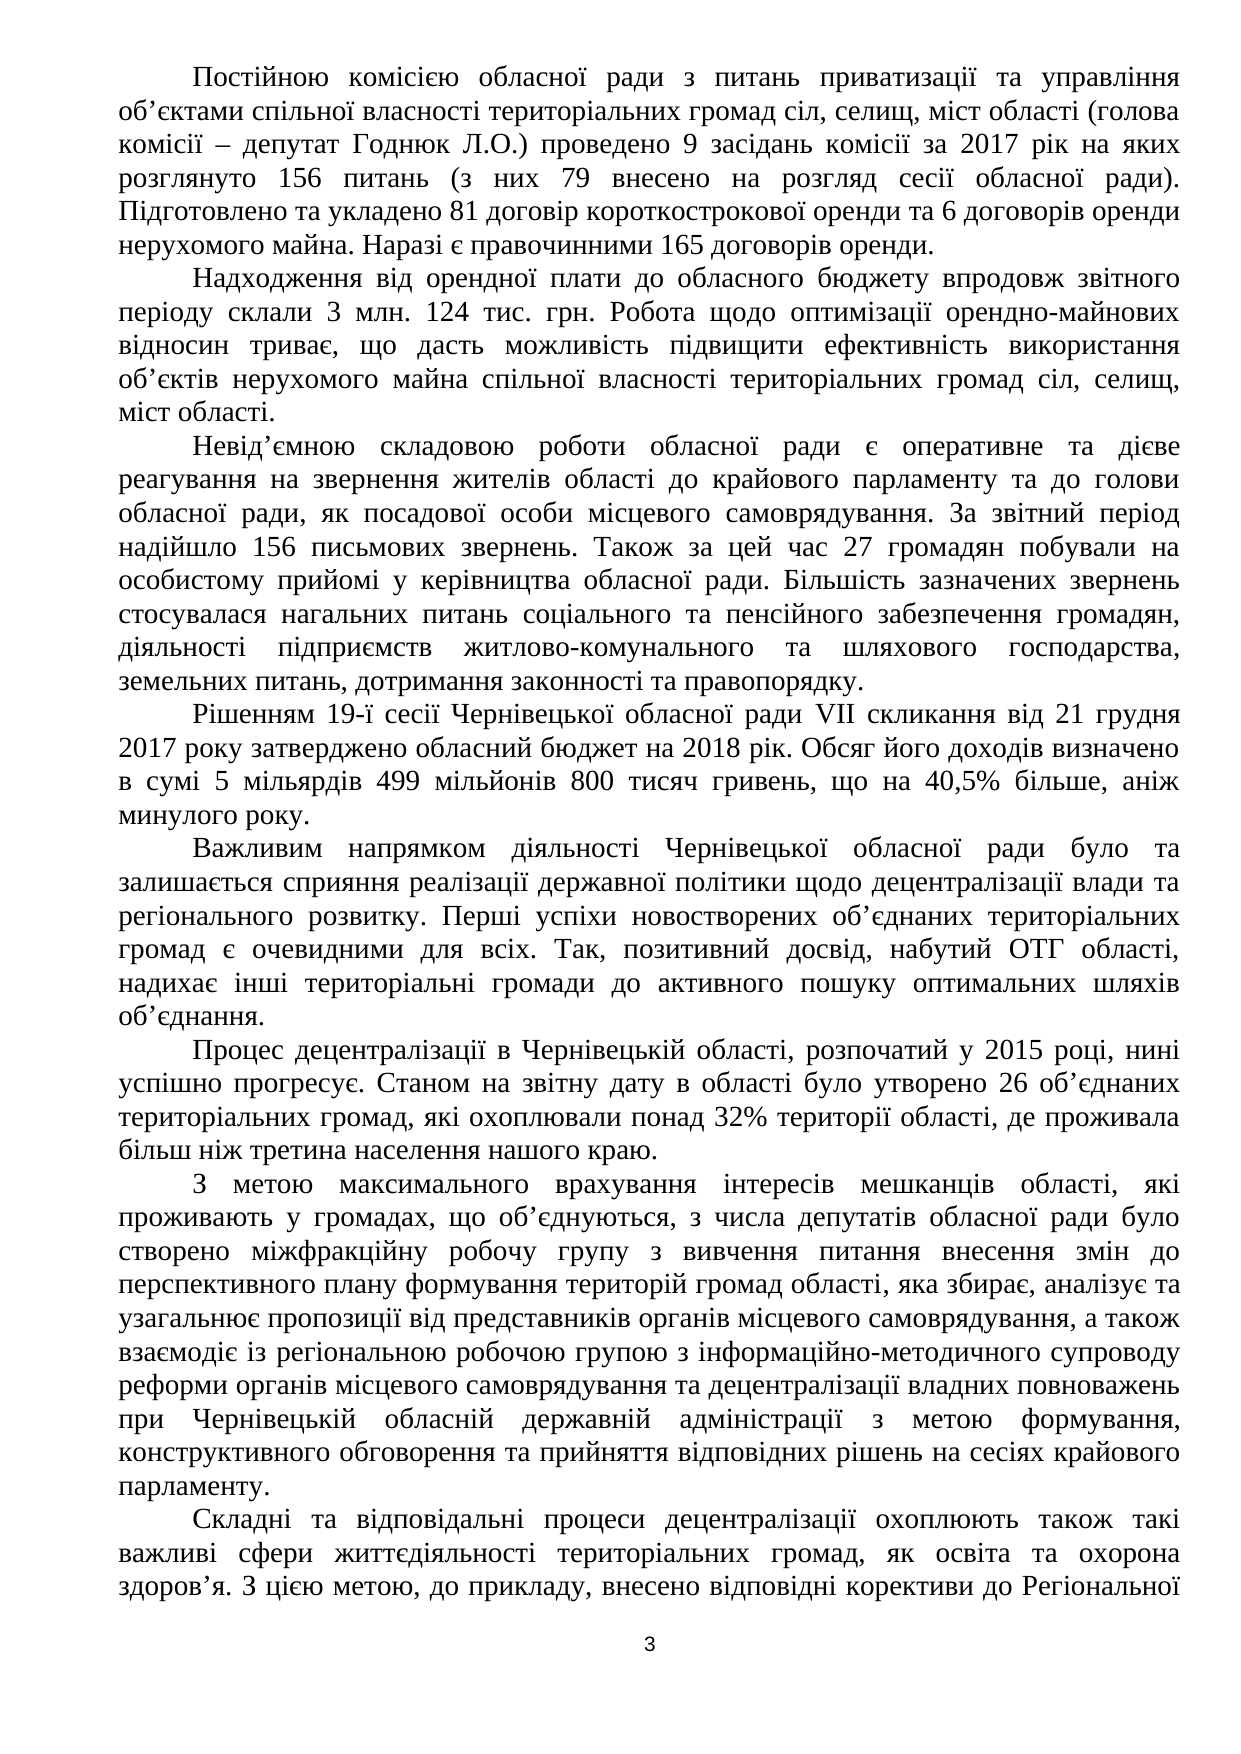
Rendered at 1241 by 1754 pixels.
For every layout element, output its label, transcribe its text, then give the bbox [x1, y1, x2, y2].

list Надходження від орендної плати до обласного бюджету впродовж звітного періоду склали 3 млн. 124 тис. грн. Робота щодо оптимізації орендно-майнових відносин триває, що дасть можливість підвищити ефективність використання об’єктів нерухомого майна спільної власності територіальних громад сіл, селищ, міст області. [118, 260, 1181, 428]
list Рішенням 19-ї сесії Чернівецької обласної ради VII скликання від 21 грудня 2017 року затверджено обласний бюджет на 2018 рік. Обсяг його доходів визначено в сумі 5 мільярдів 499 мільйонів 800 тисяч гривень, що на 40,5% більше, аніж минулого року. [118, 696, 1181, 831]
text З метою максимального врахування інтересів мешканців області, які проживають у громадах, що об’єднуються, з числа депутатів обласної ради було створено міжфракційну робочу групу з вивчення питання внесення змін до перспективного плану формування територій громад області, яка збирає, аналізує та узагальнює пропозиції від представників органів місцевого самоврядування, а також взаємодіє із регіональною робочою групою з інформаційно-методичного супроводу реформи органів місцевого самоврядування та децентралізації владних повноважень при Чернівецькій обласній державній адміністрації з метою формування, конструктивного обговорення та прийняття відповідних рішень на сесіях крайового парламенту. [118, 1166, 1181, 1501]
text Важливим напрямком діяльності Чернівецької обласної ради було та залишається сприяння реалізації державної політики щодо децентралізації влади та регіонального розвитку. Перші успіхи новостворених об’єднаних територіальних громад є очевидними для всіх. Так, позитивний досвід, набутий ОТГ області, надихає інші територіальні громади до активного пошуку оптимальних шляхів об’єднання. [118, 831, 1181, 1032]
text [118, 1501, 1181, 1602]
text Процес децентралізації в Чернівецькій області, розпочатий у 2015 році, нині успішно прогресує. Станом на звітну дату в області було утворено 26 об’єднаних територіальних громад, які охоплювали понад 32% території області, де проживала більш ніж третина населення нашого краю. [118, 1032, 1181, 1166]
list Постійною комісією обласної ради з питань приватизації та управління об’єктами спільної власності територіальних громад сіл, селищ, міст області (голова комісії – депутат Годнюк Л.О.) проведено 9 засідань комісії за 2017 рік на яких розглянуто 156 питань (з них 79 внесено на розгляд сесії обласної ради). Підготовлено та укладено 81 договір короткострокової оренди та 6 договорів оренди нерухомого майна. Наразі є правочинними 165 договорів оренди. [118, 59, 1181, 260]
text Невід’ємною складовою роботи обласної ради є оперативне та дієве реагування на звернення жителів області до крайового парламенту та до голови обласної ради, як посадової особи місцевого самоврядування. За звітний період надійшло 156 письмових звернень. Також за цей час 27 громадян побували на особистому прийомі у керівництва обласної ради. Більшість зазначених звернень стосувалася нагальних питань соціального та пенсійного забезпечення громадян, діяльності підприємств житлово-комунального та шляхового господарства, земельних питань, дотримання законності та правопорядку. [118, 428, 1181, 696]
